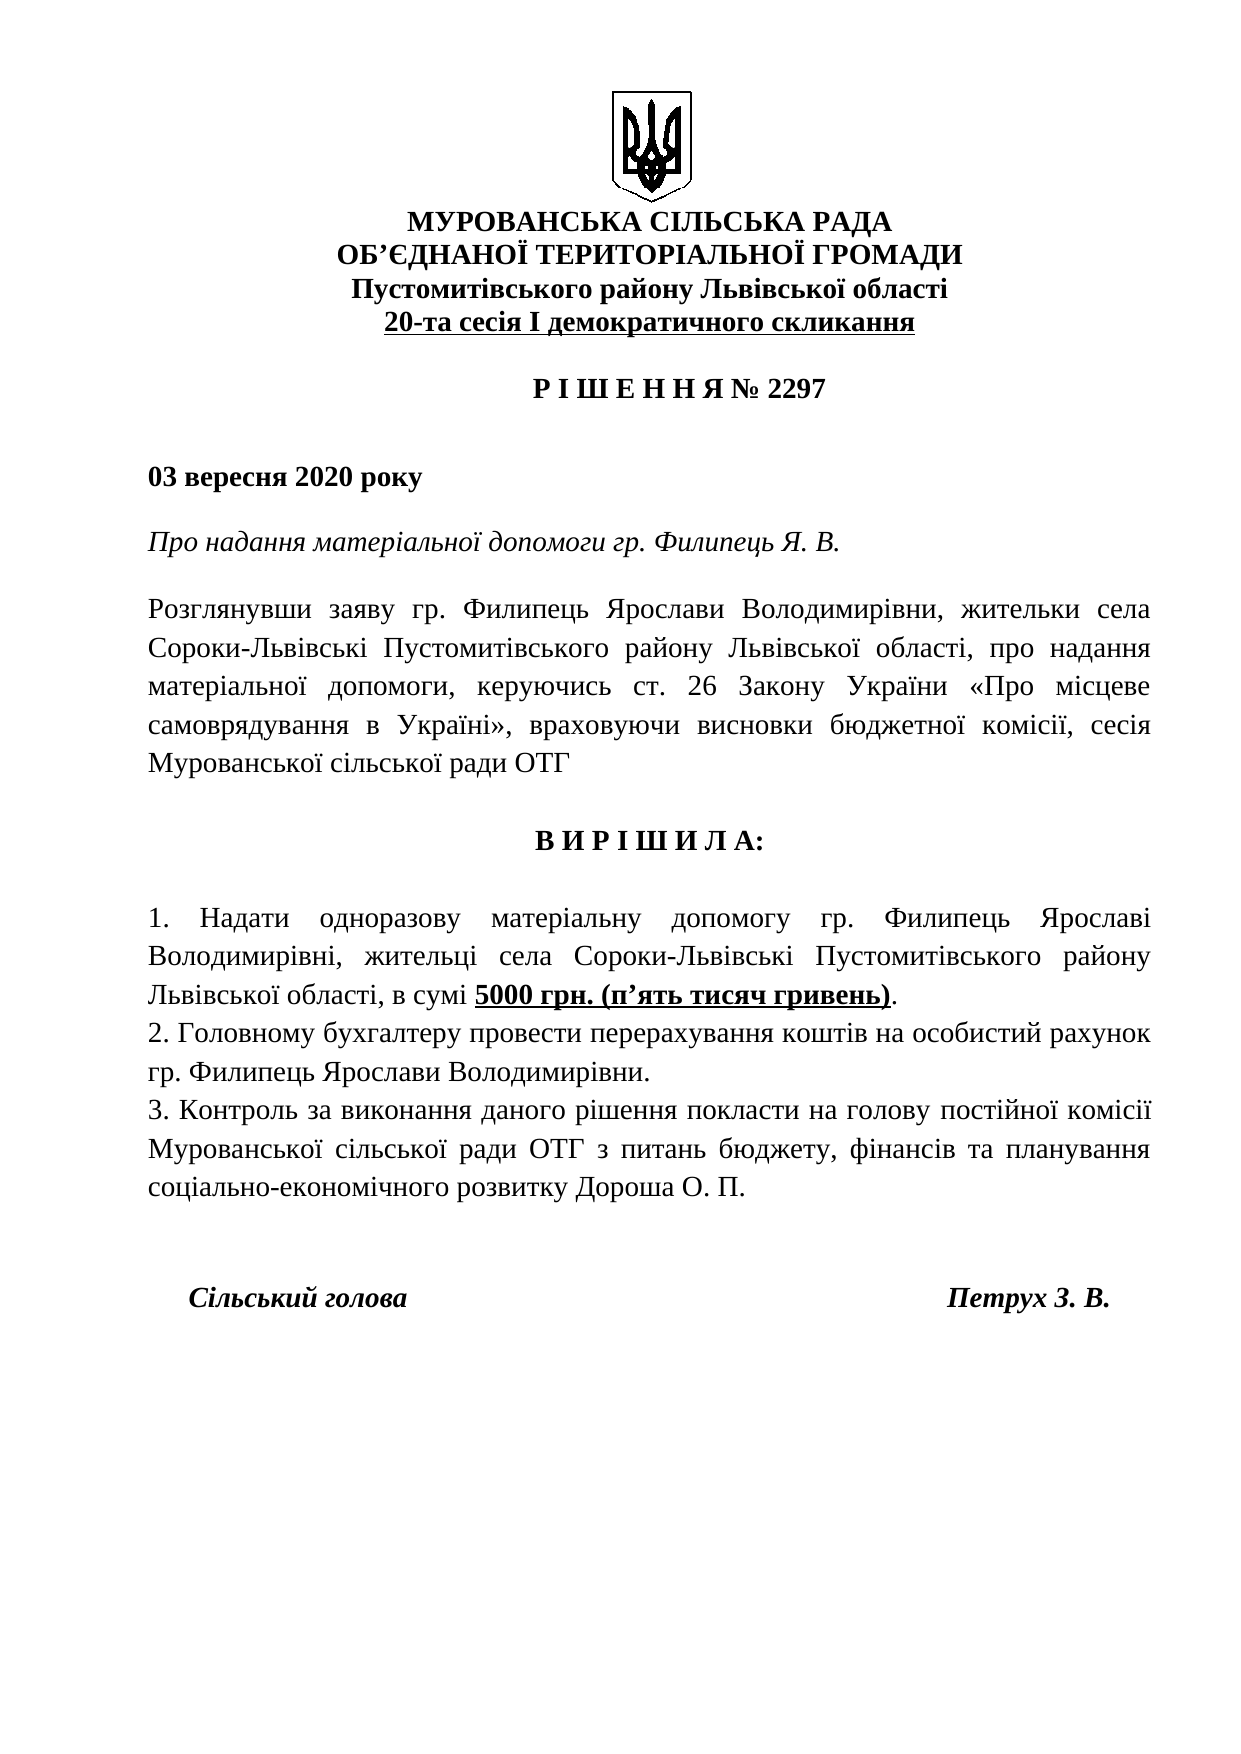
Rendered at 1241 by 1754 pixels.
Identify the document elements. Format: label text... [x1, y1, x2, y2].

text Розглянувши заяву гр. Филипець Ярослави Володимирівни, жительки села Сороки-Львівські Пустомитівського району Львівської області, про надання матеріальної допомоги, керуючись ст. 26 Закону України «Про місцеве самоврядування в Україні», враховуючи висновки бюджетної комісії, сесія Мурованської сільської ради ОТГ [148, 591, 1152, 779]
text Р І Ш Е Н Н Я № 2297 [148, 372, 1211, 405]
text 03 вересня 2020 року [148, 459, 1152, 493]
text 3. Контроль за виконання даного рішення покласти на голову постійної комісії Мурованської сільської ради ОТГ з питань бюджету, фінансів та планування соціально-економічного розвитку Дороша О. П. [148, 1092, 1152, 1203]
text МУРОВАНСЬКА СІЛЬСЬКА РАДА [148, 88, 1152, 237]
text Пустомитівського району Львівської області [148, 271, 1152, 304]
text Сільський голова Петрух З. В. [148, 1280, 1152, 1314]
picture [608, 91, 697, 204]
text 20-та сесія І демократичного скликання [148, 304, 1152, 338]
text Про надання матеріальної допомоги гр. Филипець Я. В. [148, 524, 1152, 558]
text В И Р І Ш И Л А: [148, 823, 1152, 856]
text ОБ’ЄДНАНОЇ ТЕРИТОРІАЛЬНОЇ ГРОМАДИ [148, 237, 1152, 271]
text 2. Головному бухгалтеру провести перерахування коштів на особистий рахунок гр. Филипець Ярослави Володимирівни. [148, 1015, 1152, 1087]
text 1. Надати одноразову матеріальну допомогу гр. Филипець Ярославі Володимирівні, жительці села Сороки-Львівські Пустомитівського району Львівської області, в сумі 5000 грн. (п’ять тисяч гривень). [148, 900, 1152, 1010]
